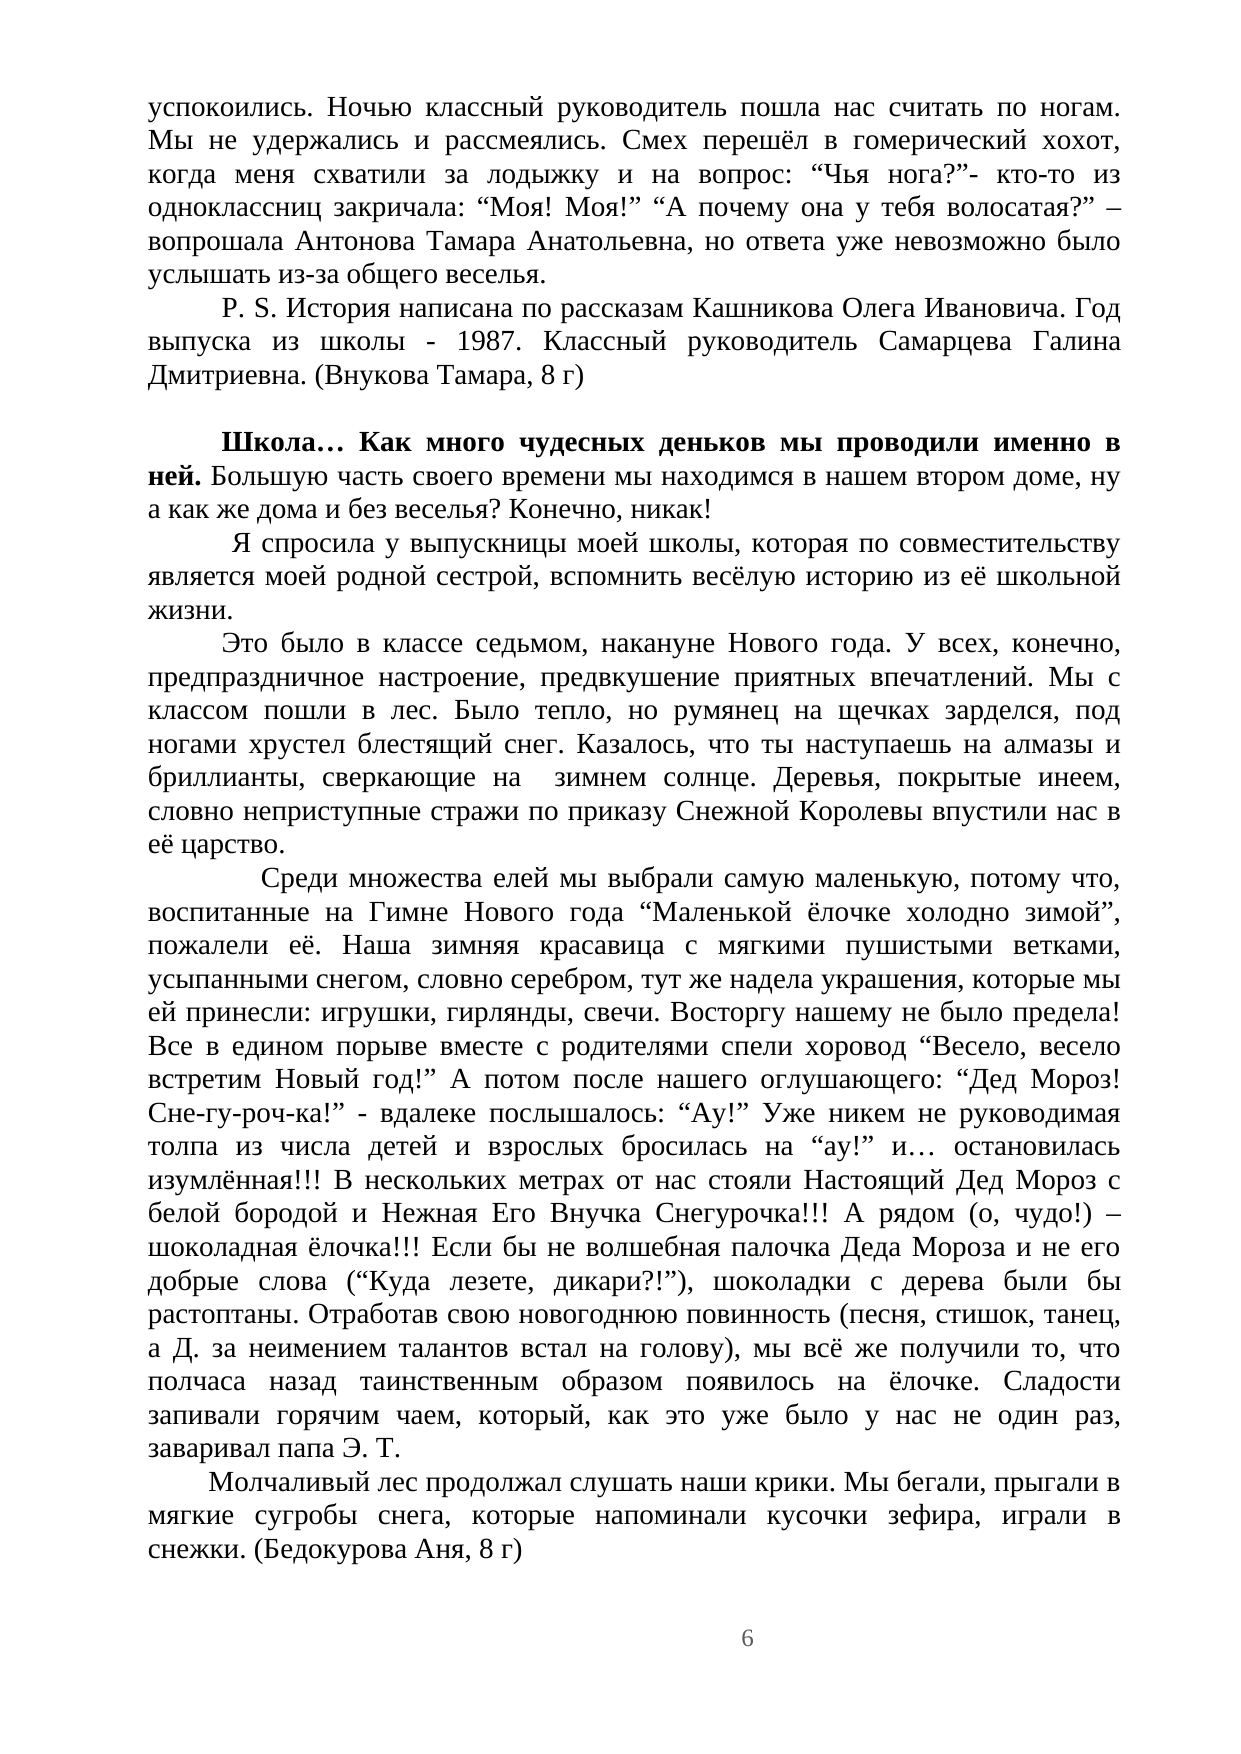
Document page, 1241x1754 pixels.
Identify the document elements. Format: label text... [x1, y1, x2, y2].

text Я спросила у выпускницы моей школы, которая по совместительству является моей родной сестрой, вспомнить весёлую историю из её школьной жизни. [148, 525, 1122, 625]
text Школа… Как много чудесных деньков мы проводили именно в ней. Большую часть своего времени мы находимся в нашем втором доме, ну а как же дома и без веселья? Конечно, никак! [148, 424, 1122, 525]
text P. S. История написана по рассказам Кашникова Олега Ивановича. Год выпуска из школы - 1987. Классный руководитель Самарцева Галина Дмитриевна. (Внукова Тамара, 8 г) [148, 290, 1122, 391]
text Среди множества елей мы выбрали самую маленькую, потому что, воспитанные на Гимне Нового года “Маленькой ёлочке холодно зимой”, пожалели её. Наша зимняя красавица с мягкими пушистыми ветками, усыпанными снегом, словно серебром, тут же надела украшения, которые мы ей принесли: игрушки, гирлянды, свечи. Восторгу нашему не было предела! Все в едином порыве вместе с родителями спели хоровод “Весело, весело встретим Новый год!” А потом после нашего оглушающего: “Дед Мороз! Сне-гу-роч-ка!” - вдалеке послышалось: “Ау!” Уже никем не руководимая толпа из числа детей и взрослых бросилась на “ау!” и… остановилась изумлённая!!! В нескольких метрах от нас стояли Настоящий Дед Мороз с белой бородой и Нежная Его Внучка Снегурочка!!! А рядом (о, чудо!) – шоколадная ёлочка!!! Если бы не волшебная палочка Деда Мороза и не его добрые слова (“Куда лезете, дикари?!”), шоколадки с дерева были бы растоптаны. Отработав свою новогоднюю повинность (песня, стишок, танец, а Д. за неимением талантов встал на голову), мы всё же получили то, что полчаса назад таинственным образом появилось на ёлочке. Сладости запивали горячим чаем, который, как это уже было у нас не один раз, заваривал папа Э. Т. [148, 860, 1122, 1464]
text Молчаливый лес продолжал слушать наши крики. Мы бегали, прыгали в мягкие сугробы снега, которые напоминали кусочки зефира, играли в снежки. (Бедокурова Аня, 8 г) [148, 1464, 1122, 1564]
text Это было в классе седьмом, накануне Нового года. У всех, конечно, предпраздничное настроение, предвкушение приятных впечатлений. Мы с классом пошли в лес. Было тепло, но румянец на щечках зарделся, под ногами хрустел блестящий снег. Казалось, что ты наступаешь на алмазы и бриллианты, сверкающие на зимнем солнце. Деревья, покрытые инеем, словно неприступные стражи по приказу Снежной Королевы впустили нас в её царство. [148, 625, 1122, 860]
